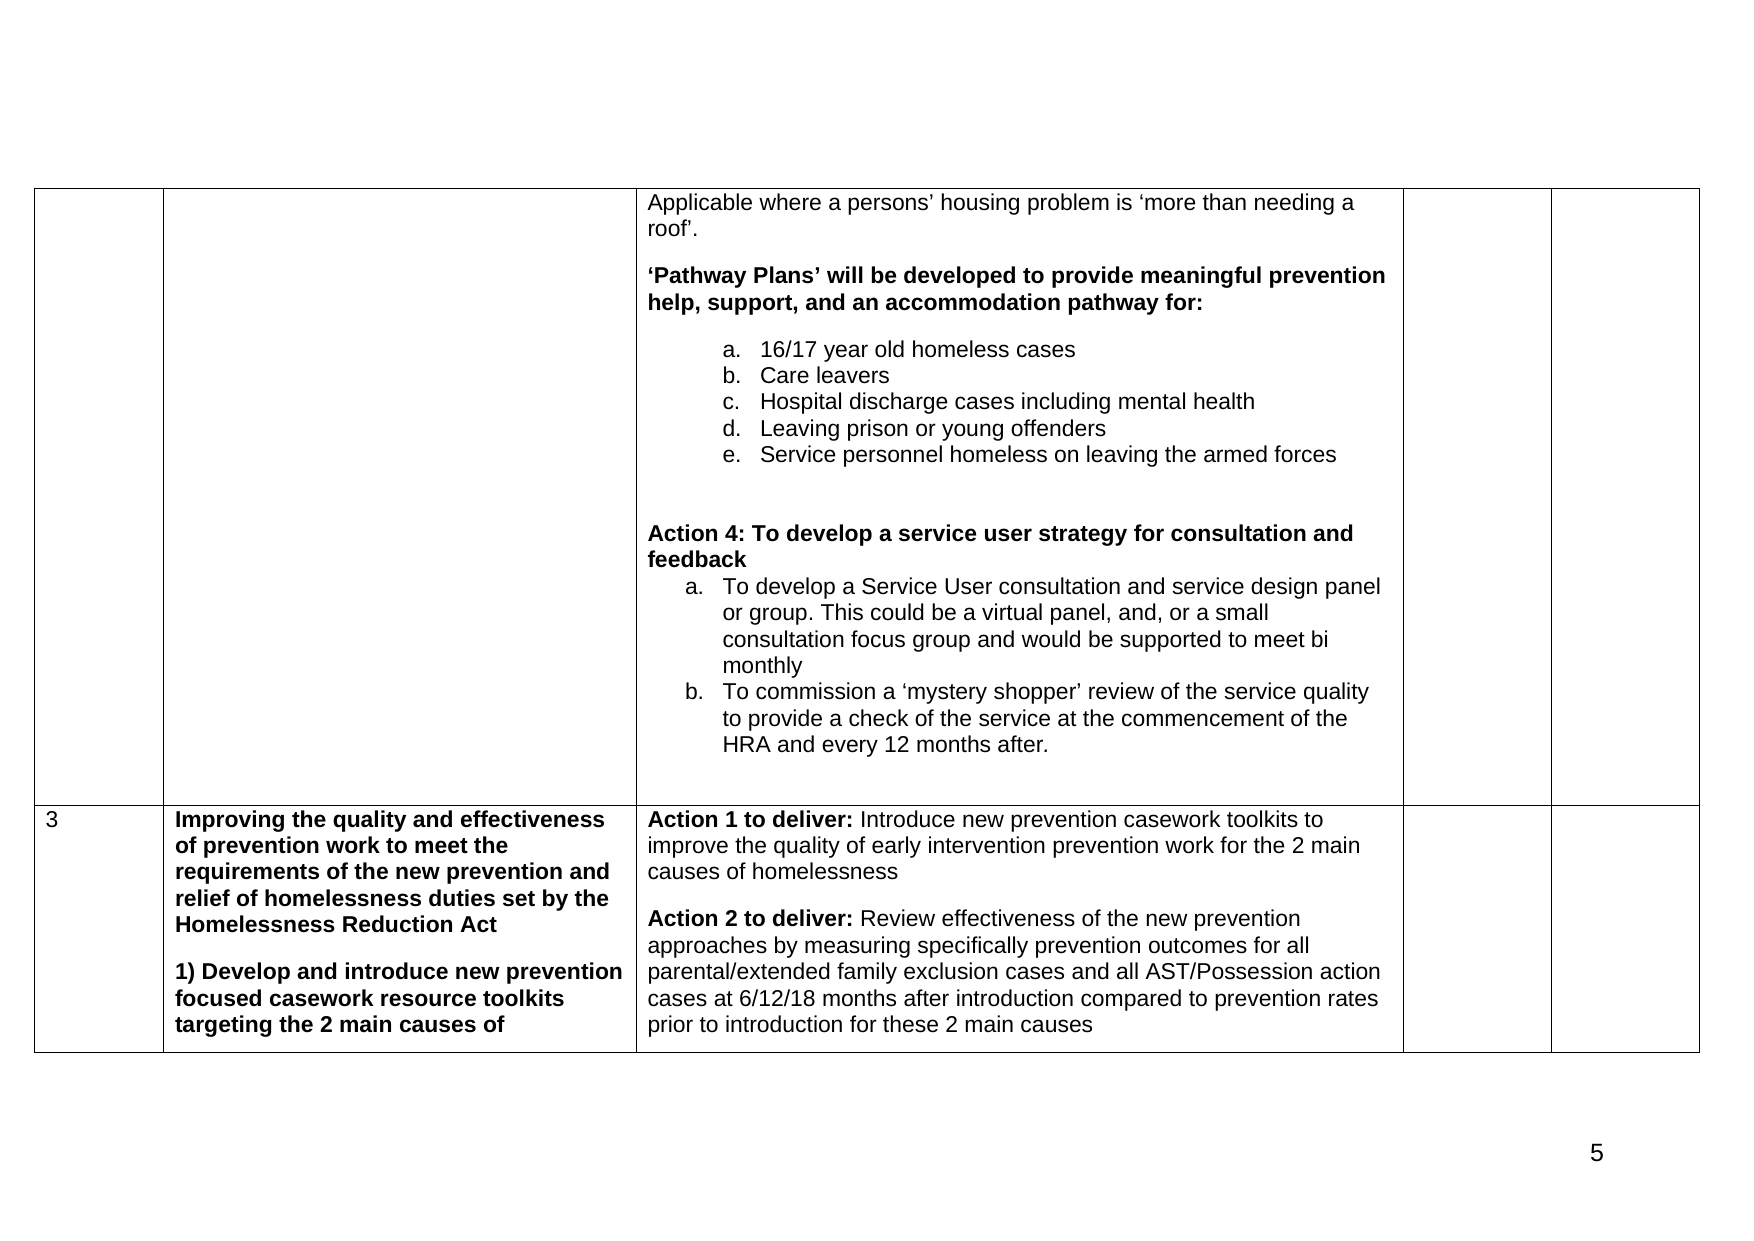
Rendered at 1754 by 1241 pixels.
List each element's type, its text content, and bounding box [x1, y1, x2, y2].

table_cell [1552, 189, 1699, 804]
table_cell 2 [35, 189, 163, 804]
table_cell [637, 189, 1403, 804]
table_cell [637, 806, 1403, 1052]
table_cell [1404, 806, 1551, 1052]
table_cell [1404, 189, 1551, 804]
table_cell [164, 806, 636, 1052]
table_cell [164, 189, 636, 804]
table_cell 3 [35, 806, 163, 1052]
table_cell [1552, 806, 1699, 1052]
